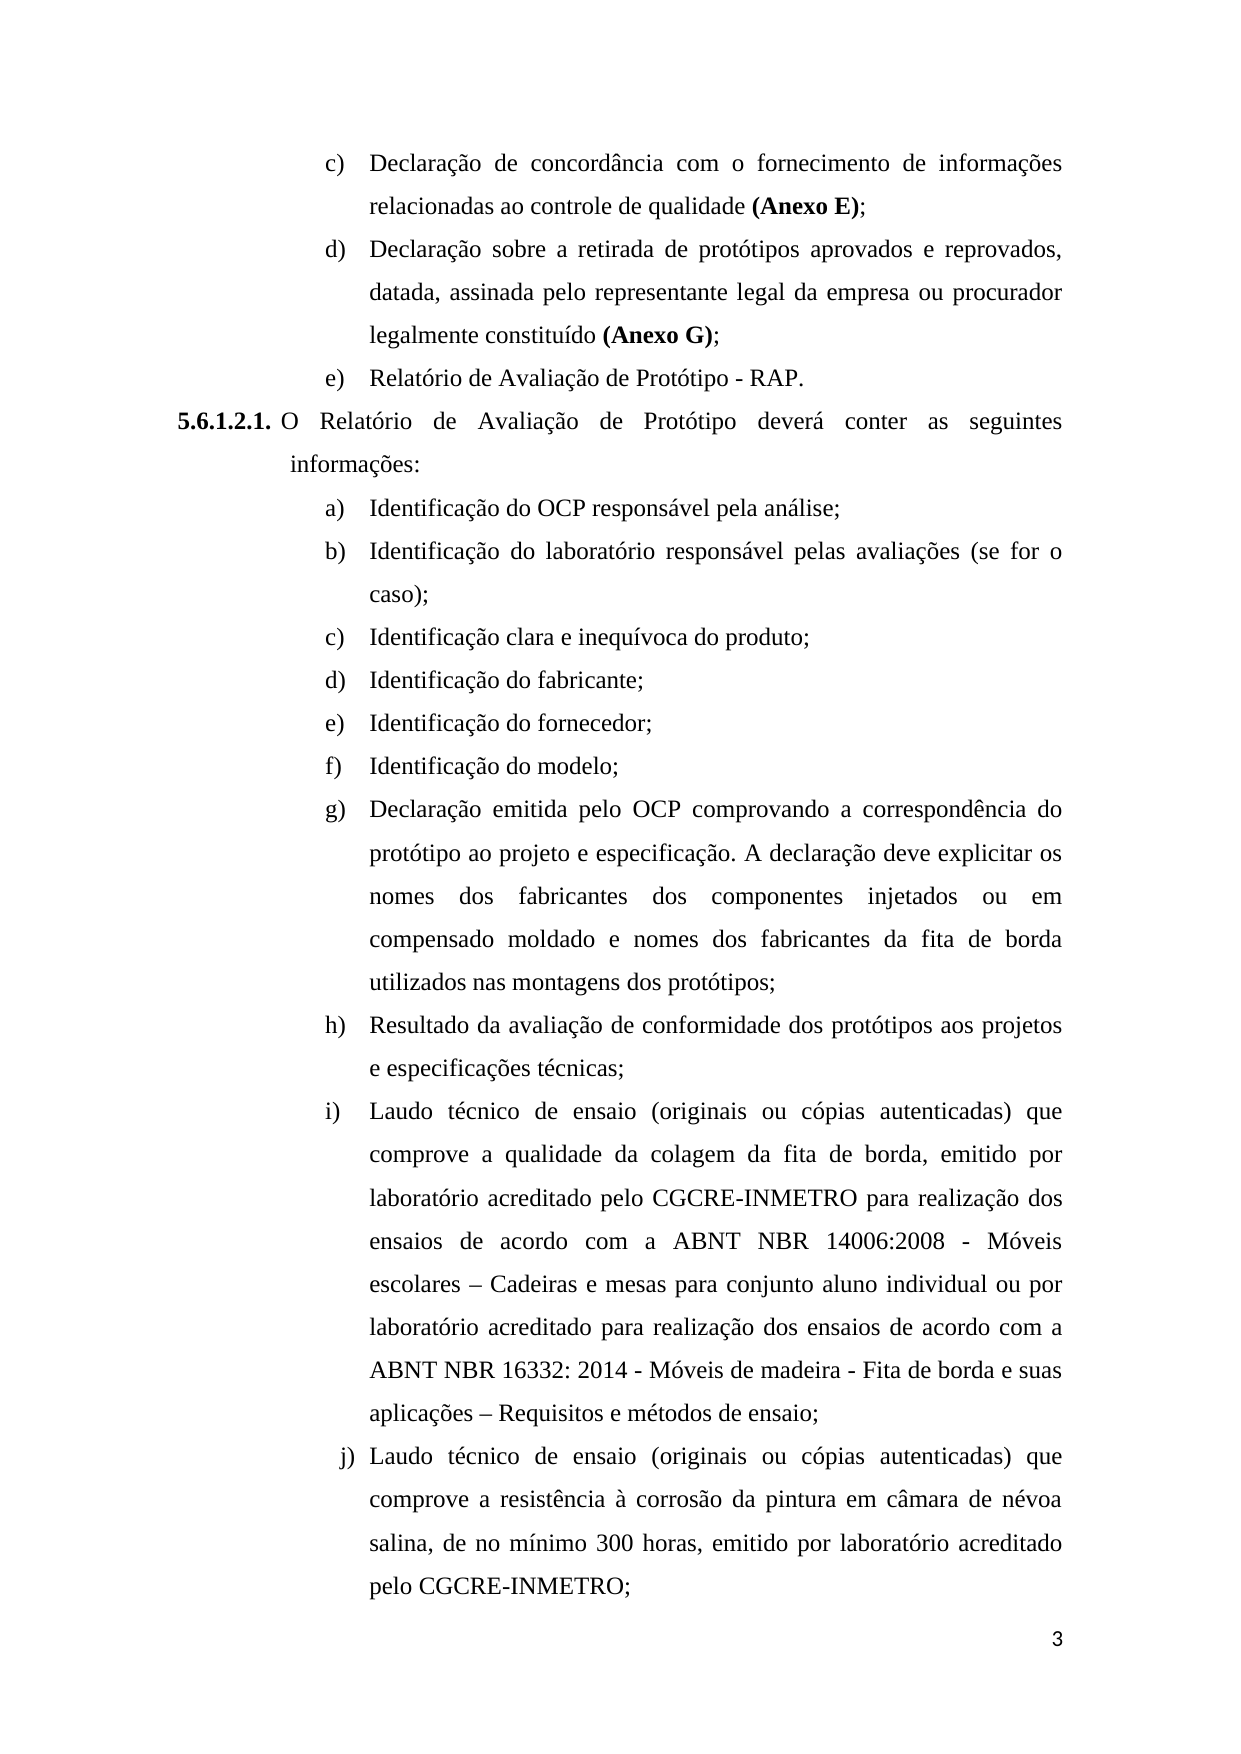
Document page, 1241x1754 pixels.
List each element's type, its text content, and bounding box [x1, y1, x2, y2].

list Laudo técnico de ensaio (originais ou cópias autenticadas) que comprove a resistência à corrosão da pintura em câmara de névoa salina, de no mínimo 300 horas, emitido por laboratório acreditado pelo CGCRE-INMETRO; [340, 1441, 1063, 1599]
list Relatório de Avaliação de Protótipo - RAP. [325, 363, 1063, 392]
list Laudo técnico de ensaio (originais ou cópias autenticadas) que comprove a qualidade da colagem da fita de borda, emitido por laboratório acreditado pelo CGCRE-INMETRO para realização dos ensaios de acordo com a ABNT NBR 14006:2008 - Móveis escolares – Cadeiras e mesas para conjunto aluno individual ou por laboratório acreditado para realização dos ensaios de acordo com a ABNT NBR 16332: 2014 - Móveis de madeira - Fita de borda e suas aplicações – Requisitos e métodos de ensaio; [325, 1096, 1063, 1427]
list Resultado da avaliação de conformidade dos protótipos aos projetos e especificações técnicas; [325, 1010, 1063, 1082]
list Declaração de concordância com o fornecimento de informações relacionadas ao controle de qualidade (Anexo E); [325, 148, 1063, 219]
list O Relatório de Avaliação de Protótipo deverá conter as seguintes informações: [177, 406, 1063, 478]
list Identificação do OCP responsável pela análise; [325, 493, 1063, 521]
list Declaração sobre a retirada de protótipos aprovados e reprovados, datada, assinada pelo representante legal da empresa ou procurador legalmente constituído (Anexo G); [325, 234, 1063, 349]
list Identificação do modelo; [325, 751, 1063, 780]
list Identificação do fornecedor; [325, 708, 1063, 737]
list Identificação do laboratório responsável pelas avaliações (se for o caso); [325, 536, 1063, 608]
list Identificação do fabricante; [325, 665, 1063, 694]
list Declaração emitida pelo OCP comprovando a correspondência do protótipo ao projeto e especificação. A declaração deve explicitar os nomes dos fabricantes dos componentes injetados ou em compensado moldado e nomes dos fabricantes da fita de borda utilizados nas montagens dos protótipos; [325, 794, 1063, 996]
list Identificação clara e inequívoca do produto; [325, 622, 1063, 651]
